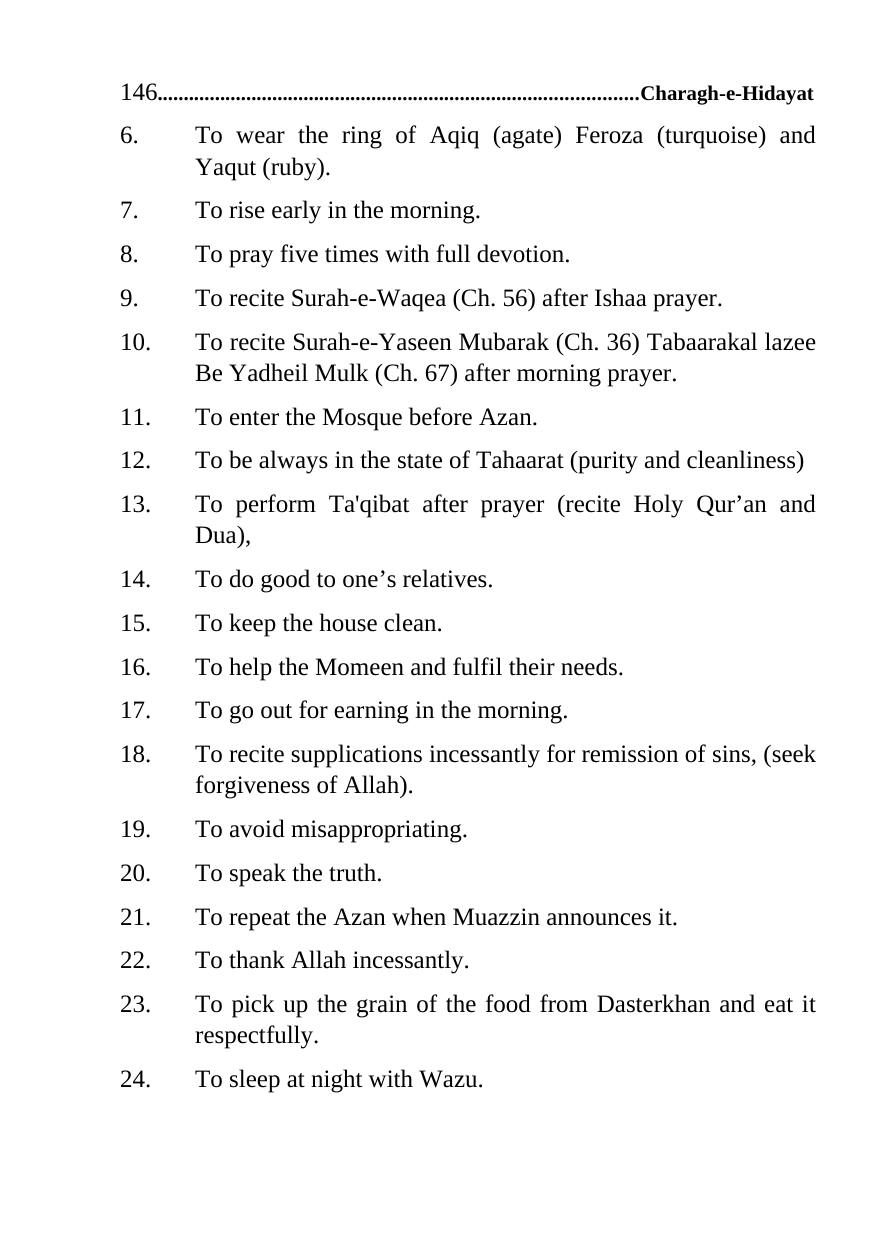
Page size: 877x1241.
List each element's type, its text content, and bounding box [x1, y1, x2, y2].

text 16. To help the Momeen and fulfil their needs. [120, 650, 817, 681]
text 15. To keep the house clean. [120, 606, 817, 637]
text 18. To recite supplications incessantly for remission of sins, (seek forgiveness of Allah). [120, 737, 817, 800]
text 10. To recite Surah-e-Yaseen Mubarak ( 36) Tabaarakal lazee Be Yadheil Mulk (Ch. 67) after morning prayer. [120, 325, 817, 387]
text 7. To rise early in the morning. [120, 194, 817, 225]
text 13. To perform Ta'qibat after prayer (recite Holy Qur’an and Dua), [120, 487, 817, 550]
text 9. To recite Surah-e-Waqea ( 56) after Ishaa prayer. [120, 281, 817, 312]
text 24. To sleep at night with Wazu. [120, 1062, 817, 1094]
text 12. To be always in the state of Tahaarat (purity and cleanliness) [120, 444, 817, 475]
text 11. To enter the Mosque before Azan. [120, 400, 817, 431]
text 23. To pick up the grain of the food from Dasterkhan and eat it respectfully. [120, 987, 817, 1050]
text 21. To repeat the Azan when Muazzin announces it. [120, 900, 817, 931]
text 19. To avoid misappropriating. [120, 812, 817, 844]
text 8. To pray five times with full devotion. [120, 237, 817, 269]
text 22. To thank Allah incessantly. [120, 944, 817, 975]
text 17. To go out for earning in the morning. [120, 694, 817, 725]
text 14. To do good to one’s relatives. [120, 562, 817, 594]
text 20. To speak the truth. [120, 856, 817, 887]
text 6. To wear the ring of Aqiq (agate) Feroza (turquoise) and Yaqut (ruby). [120, 119, 817, 181]
